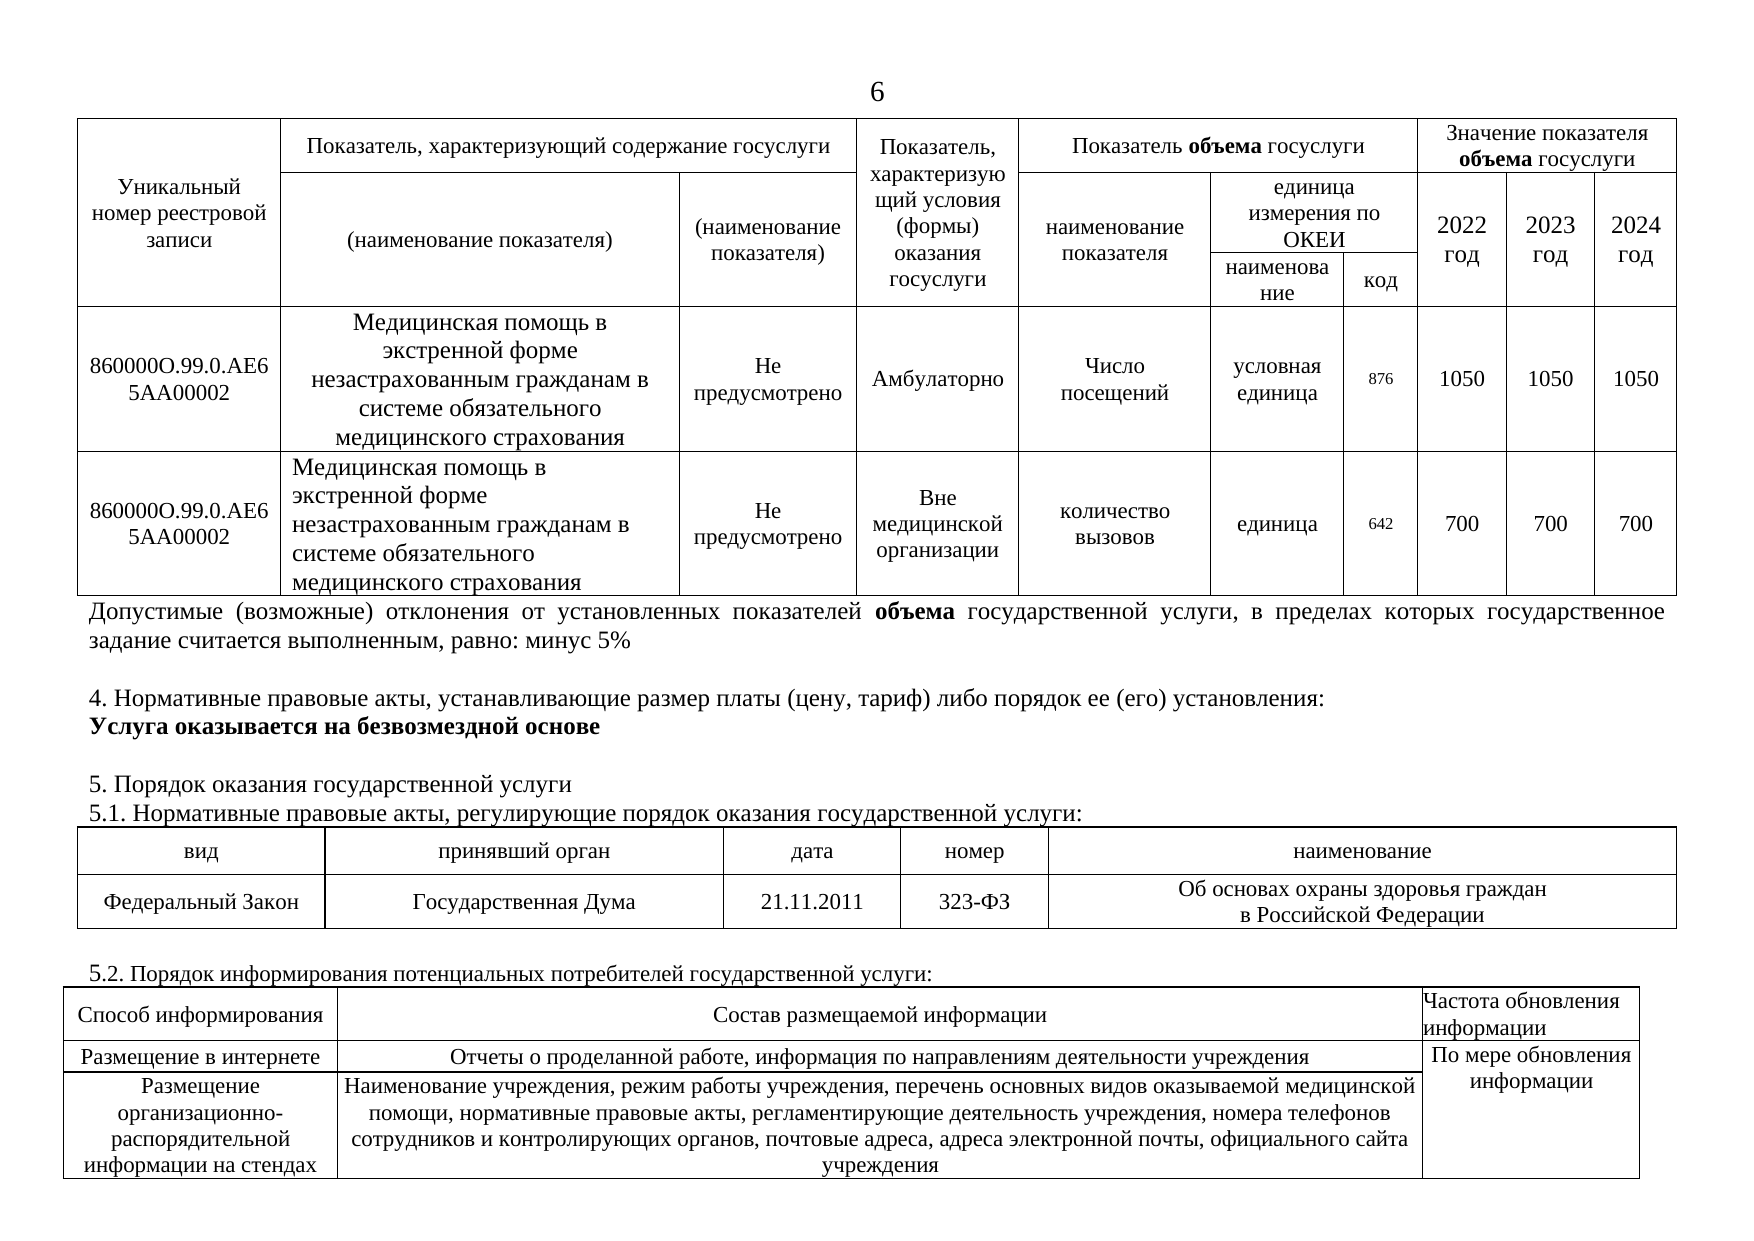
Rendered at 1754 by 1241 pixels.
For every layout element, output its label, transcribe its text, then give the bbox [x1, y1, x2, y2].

table_cell (наименование показателя) [680, 173, 856, 306]
table_cell Не предусмотрено [680, 452, 856, 595]
table_cell Медицинская помощь в экстренной форме незастрахованным гражданам в системе обязательного медицинского страхования [281, 307, 679, 451]
table_cell 2022 год [1418, 173, 1506, 306]
table_header Значение показателя объема госуслуги [1418, 119, 1676, 172]
table_header Способ информирования [64, 988, 337, 1040]
table_header номер [901, 828, 1048, 874]
table_cell 1050 [1507, 307, 1594, 451]
table_cell 323-ФЗ [901, 875, 1048, 928]
table_cell Федеральный Закон [78, 875, 324, 928]
table_cell Медицинская помощь в экстренной форме незастрахованным гражданам в системе обязательного медицинского страхования [281, 452, 679, 595]
table_cell 1050 [1595, 307, 1676, 451]
table_header Состав размещаемой информации [338, 988, 1422, 1040]
table_header Показатель, характеризующий содержание госуслуги [281, 119, 856, 172]
table_cell Об основах охраны здоровья граждан в Российской Федерации [1049, 875, 1676, 928]
text 4. Нормативные правовые акты, устанавливающие размер платы (цену, тариф) либо порядок ее (его) установления: [89, 683, 1665, 711]
table_cell наименование [1211, 253, 1343, 306]
table_cell Вне медицинской организации [857, 452, 1018, 595]
table_cell 700 [1418, 452, 1506, 595]
table_header вид [78, 828, 324, 874]
table_header Уникальный номер реестровой записи [78, 119, 280, 306]
table_header Показатель объема госуслуги [1019, 119, 1417, 172]
table_header Частота обновления информации [1423, 988, 1639, 1040]
table_cell 1050 [1418, 307, 1506, 451]
table_cell 860000О.99.0.АЕ65АА00002 [78, 452, 280, 595]
table_header дата [724, 828, 900, 874]
table_cell 876 [1344, 307, 1417, 451]
table_cell 700 [1507, 452, 1594, 595]
table_cell Амбулаторно [857, 307, 1018, 451]
table_cell 2024 год [1595, 173, 1676, 306]
table_cell код [1344, 253, 1417, 306]
table_cell единица [1211, 452, 1343, 595]
text 5.1. Нормативные правовые акты, регулирующие порядок оказания государственной услуги: [89, 798, 1665, 826]
table_cell По мере обновления информации [1423, 1041, 1639, 1178]
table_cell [338, 1073, 1422, 1178]
table_cell Размещение организационно-распорядительной информации на стендах [64, 1073, 337, 1178]
table_cell 642 [1344, 452, 1417, 595]
table_cell Число посещений [1019, 307, 1210, 451]
table_cell наименование показателя [1019, 173, 1210, 306]
text 5.2. Порядок информирования потенциальных потребителей государственной услуги: [89, 958, 1665, 986]
table_cell 700 [1595, 452, 1676, 595]
text Услуга оказывается на безвозмездной основе [89, 711, 1665, 740]
table_cell единица измерения по ОКЕИ [1211, 173, 1417, 252]
table_cell 860000О.99.0.АЕ65АА00002 [78, 307, 280, 451]
table_cell 21.11.2011 [724, 875, 900, 928]
table_cell количество вызовов [1019, 452, 1210, 595]
table_header принявший орган [326, 828, 723, 874]
table_cell Отчеты о проделанной работе, информация по направлениям деятельности учреждения [338, 1041, 1422, 1071]
table_cell 2023 год [1507, 173, 1594, 306]
table_cell (наименование показателя) [281, 173, 679, 306]
table_header наименование [1049, 828, 1676, 874]
table_cell Государственная Дума [326, 875, 723, 928]
text Допустимые (возможные) отклонения от установленных показателей объема государственной услуги, в пределах которых государственное задание считается выполненным, равно: минус 5% [89, 596, 1665, 654]
table_cell Размещение в интернете [64, 1041, 337, 1071]
table_cell Не предусмотрено [680, 307, 856, 451]
table_cell условная единица [1211, 307, 1343, 451]
table_header Показатель, характеризующий условия (формы) оказания госуслуги [857, 119, 1018, 306]
text 5. Порядок оказания государственной услуги [89, 769, 1665, 798]
